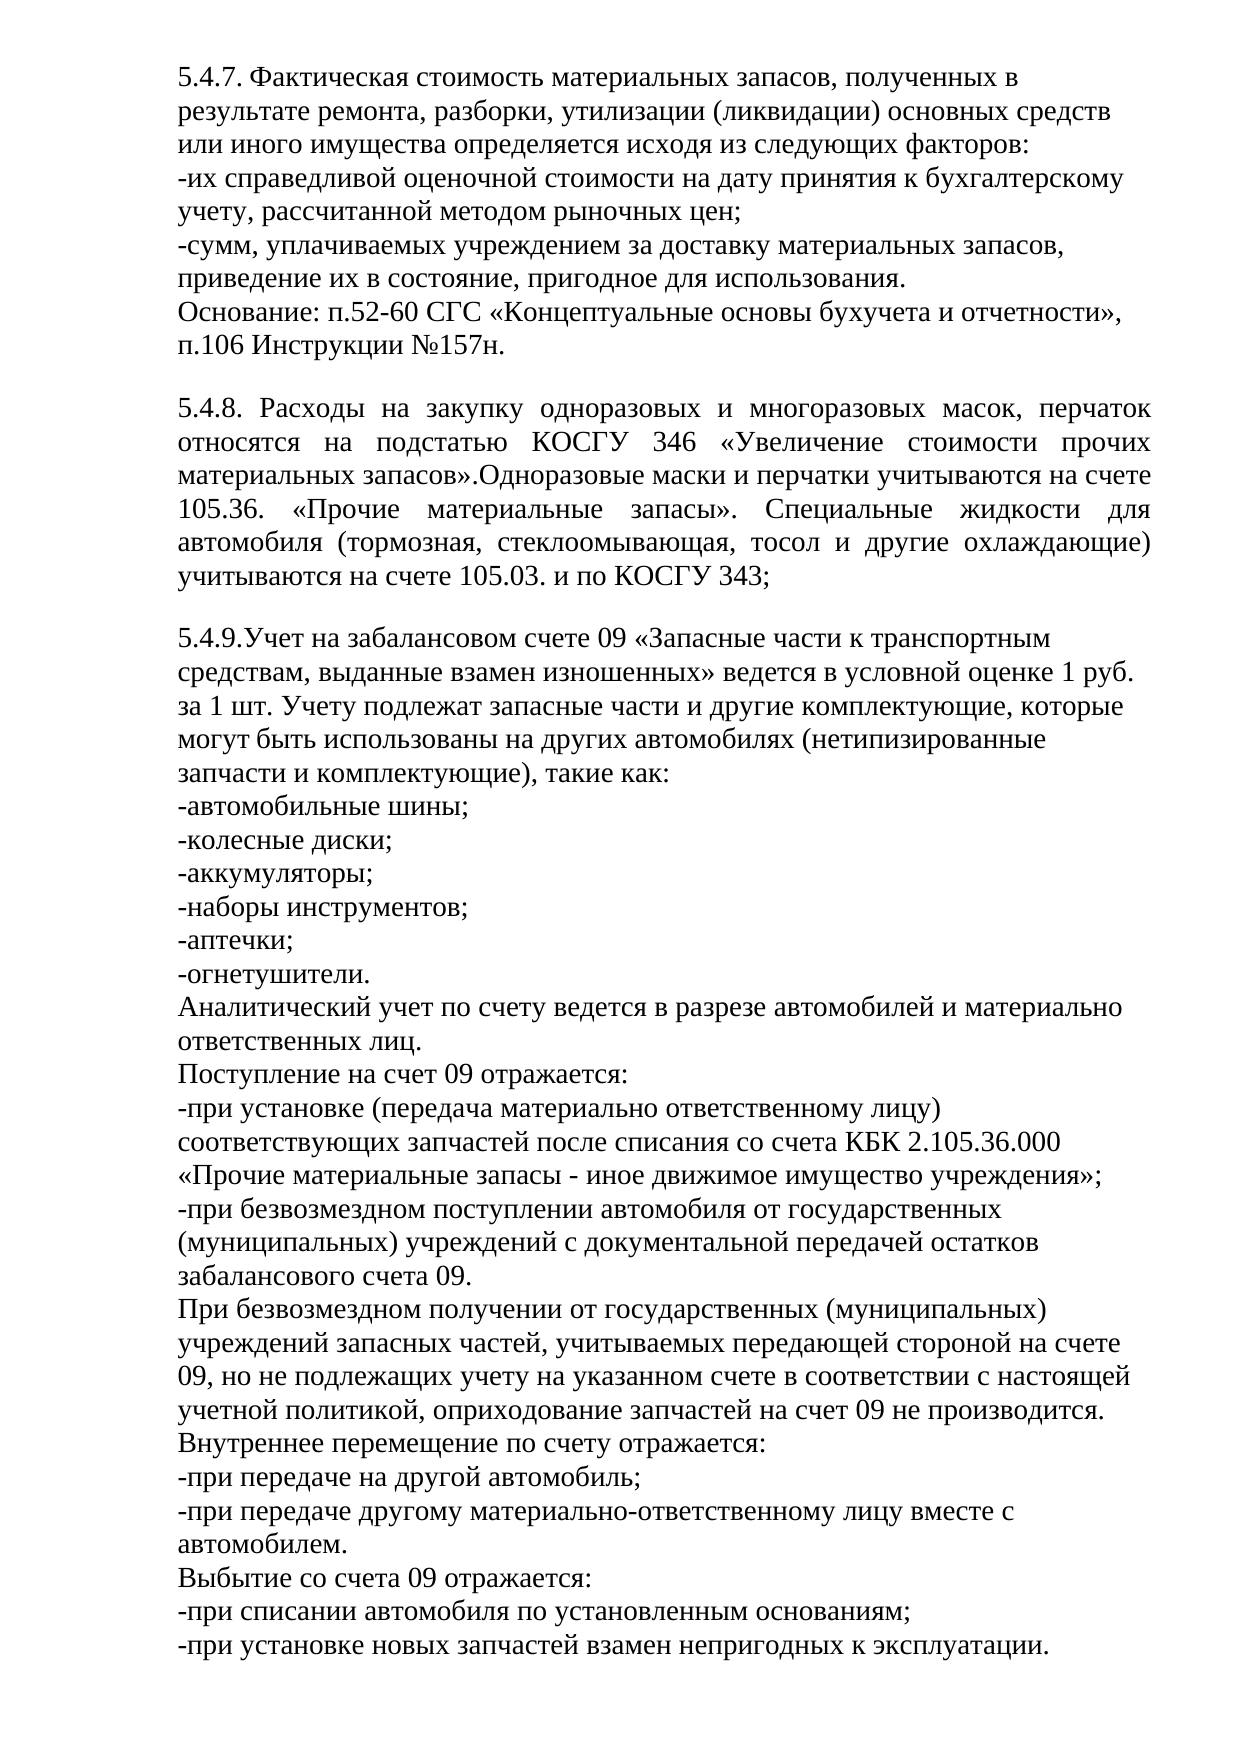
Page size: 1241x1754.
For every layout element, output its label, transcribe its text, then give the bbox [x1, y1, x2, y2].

text -при безвозмездном поступлении автомобиля от государственных (муниципальных) учреждений с документальной передачей остатков забалансового счета 09. [177, 1191, 1152, 1291]
text При безвозмездном получении от государственных (муниципальных) учреждений запасных частей, учитываемых передающей стороной на счете 09, но не подлежащих учету на указанном счете в соответствии с настоящей учетной политикой, оприходование запчастей на счет 09 не производится. [177, 1291, 1152, 1426]
text -их справедливой оценочной стоимости на дату принятия к бухгалтерскому учету, рассчитанной методом рыночных цен; [177, 160, 1152, 227]
text -при передаче на другой автомобиль; [177, 1459, 1152, 1493]
text -наборы инструментов; [177, 889, 1152, 922]
text -аккумуляторы; [177, 855, 1152, 889]
text -аптечки; [177, 922, 1152, 956]
text -сумм, уплачиваемых учреждением за доставку материальных запасов, приведение их в состояние, пригодное для использования. [177, 227, 1152, 294]
text Внутреннее перемещение по счету отражается: [177, 1426, 1152, 1459]
text -при передаче другому материально-ответственному лицу вместе с автомобилем. [177, 1493, 1152, 1560]
text Основание: п.52-60 СГС «Концептуальные основы бухучета и отчетности», п.106 Инструкции №157н. [177, 294, 1152, 361]
text 5.4.7. Фактическая стоимость материальных запасов, полученных в результате ремонта, разборки, утилизации (ликвидации) основных средств или иного имущества определяется исходя из следующих факторов: [177, 59, 1152, 160]
text Аналитический учет по счету ведется в разрезе автомобилей и материально ответственных лиц. [177, 989, 1152, 1057]
text Поступление на счет 09 отражается: [177, 1057, 1152, 1090]
text -колесные диски; [177, 822, 1152, 855]
text -автомобильные шины; [177, 788, 1152, 822]
text -при установке новых запчастей взамен непригодных к эксплуатации. [177, 1627, 1152, 1660]
text 5.4.8. Расходы на закупку одноразовых и многоразовых масок, перчаток относятся на подстатью КОСГУ 346 «Увеличение стоимости прочих материальных запасов».Одноразовые маски и перчатки учитываются на счете 105.36. «Прочие материальные запасы». Специальные жидкости для автомобиля (тормозная, стеклоомывающая, тосол и другие охлаждающие) учитываются на счете 105.03. и по КОСГУ 343; [177, 390, 1152, 591]
text -при установке (передача материально ответственному лицу) соответствующих запчастей после списания со счета КБК 2.105.36.000 «Прочие материальные запасы - иное движимое имущество учреждения»; [177, 1090, 1152, 1191]
text 5.4.9.Учет на забалансовом счете 09 «Запасные части к транспортным средствам, выданные взамен изношенных» ведется в условной оценке 1 руб. за 1 шт. Учету подлежат запасные части и другие комплектующие, которые могут быть использованы на других автомобилях (нетипизированные запчасти и комплектующие), такие как: [177, 621, 1152, 788]
text Выбытие со счета 09 отражается: [177, 1560, 1152, 1593]
text -при списании автомобиля по установленным основаниям; [177, 1593, 1152, 1627]
text -огнетушители. [177, 956, 1152, 989]
